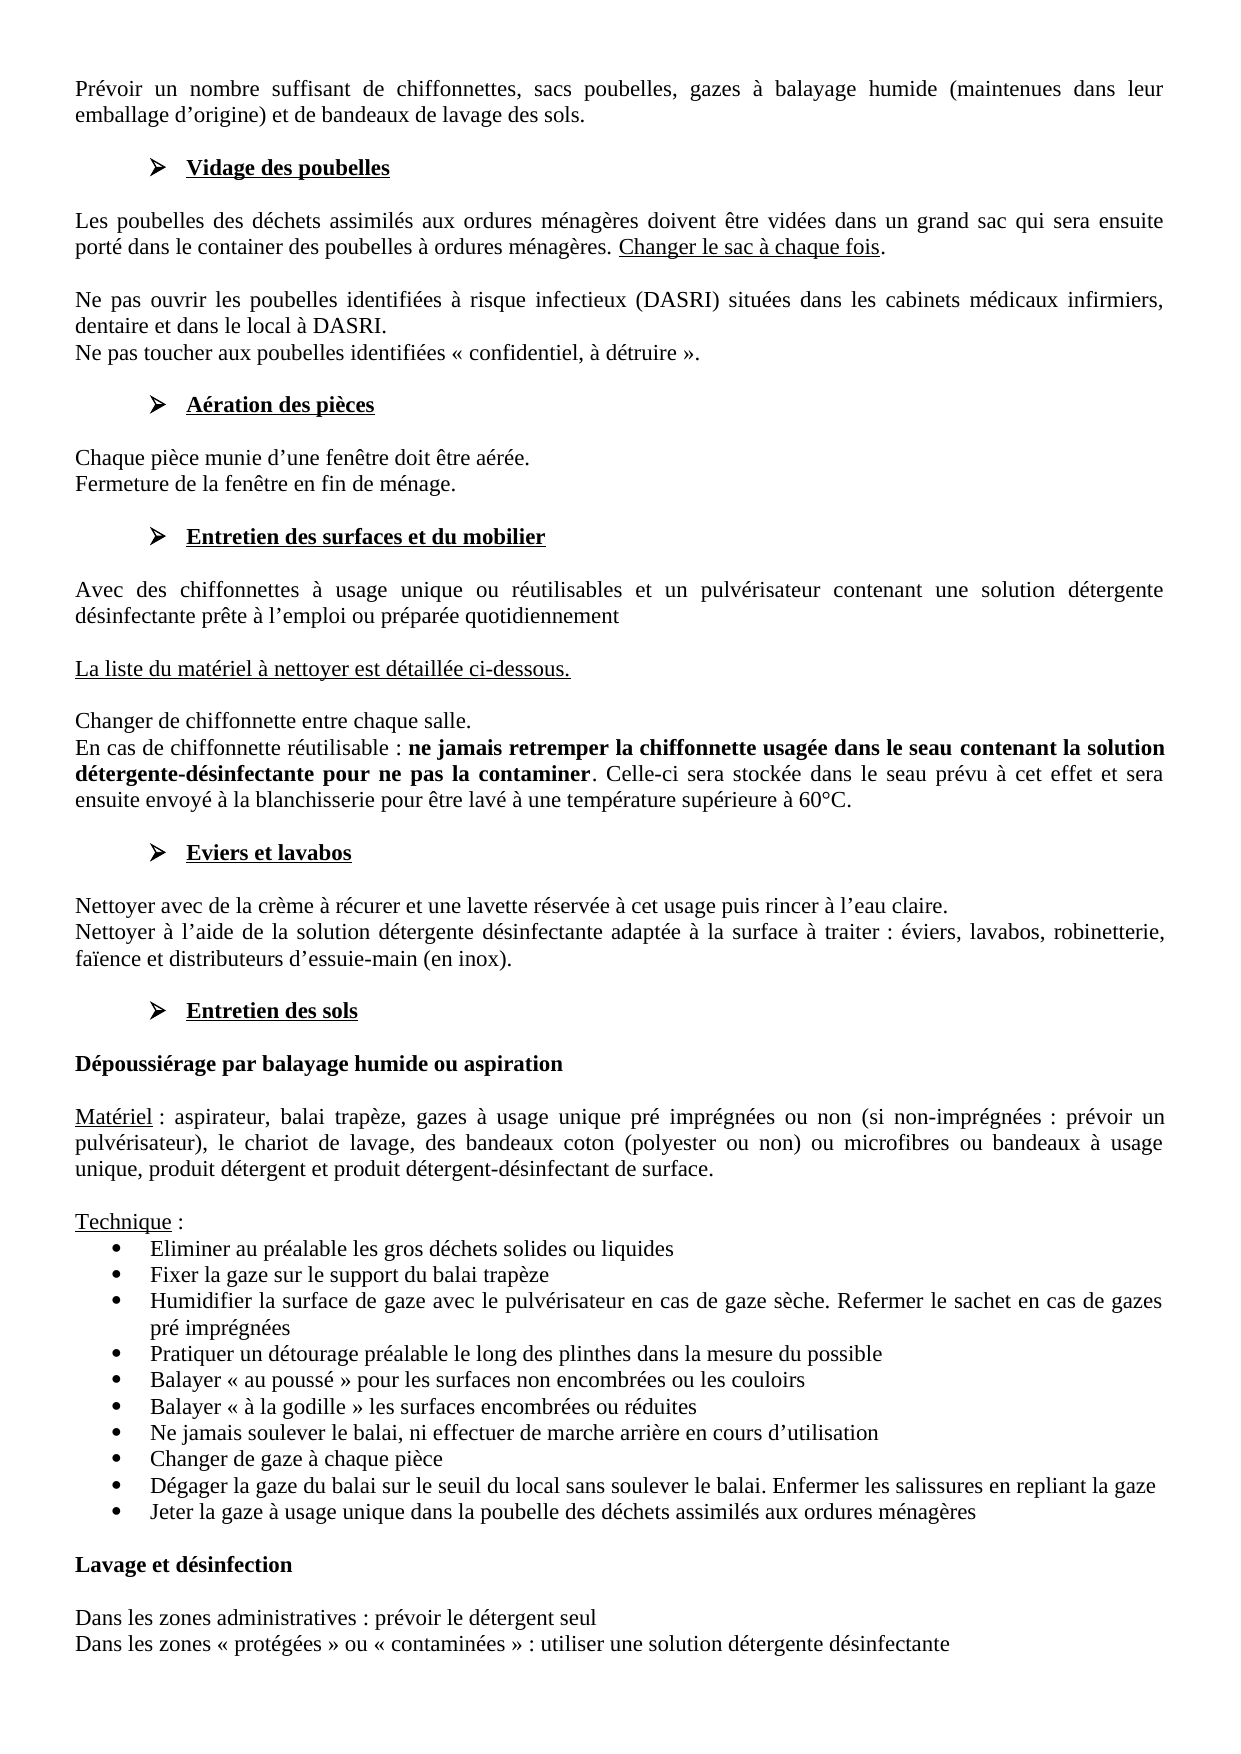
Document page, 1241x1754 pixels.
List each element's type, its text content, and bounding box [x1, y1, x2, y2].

list Balayer « à la godille » les surfaces encombrées ou réduites [112, 1393, 1165, 1419]
list Changer de gaze à chaque pièce [112, 1445, 1165, 1472]
list Balayer « au poussé » pour les surfaces non encombrées ou les couloirs [112, 1366, 1165, 1393]
list Jeter la gaze à usage unique dans la poubelle des déchets assimilés aux ordures ménagères [112, 1498, 1165, 1524]
text Matériel : aspirateur, balai trapèze, gazes à usage unique pré imprégnées ou non (si non-imprégnées : prévoir un pulvérisateur), le chariot de lavage, des bandeaux coton (polyester ou non) ou microfibres ou bandeaux à usage unique, produit détergent et produit détergent-désinfectant de surface. [75, 1103, 1165, 1182]
text Dans les zones « protégées » ou « contaminées » : utiliser une solution détergente désinfectante [75, 1630, 1165, 1656]
text Prévoir un nombre suffisant de chiffonnettes, sacs poubelles, gazes à balayage humide (maintenues dans leur emballage d’origine) et de bandeaux de lavage des sols. [75, 75, 1165, 128]
text Ne pas ouvrir les poubelles identifiées à risque infectieux (DASRI) situées dans les cabinets médicaux infirmiers, dentaire et dans le local à DASRI. [75, 286, 1165, 338]
text Dépoussiérage par balayage humide ou aspiration [75, 1050, 1165, 1076]
text En cas de chiffonnette réutilisable : ne jamais retremper la chiffonnette usagée dans le seau contenant la solution détergente-désinfectante pour ne pas la contaminer. Celle-ci sera stockée dans le seau prévu à cet effet et sera ensuite envoyé à la blanchisserie pour être lavé à une température supérieure à 60°C. [75, 734, 1165, 813]
text Les poubelles des déchets assimilés aux ordures ménagères doivent être vidées dans un grand sac qui sera ensuite porté dans le container des poubelles à ordures ménagères. Changer le sac à chaque fois. [75, 207, 1165, 259]
text Dans les zones administratives : prévoir le détergent seul [75, 1603, 1165, 1630]
list Entretien des surfaces et du mobilier [149, 523, 1165, 549]
text Chaque pièce munie d’une fenêtre doit être aérée. [75, 444, 1165, 470]
text Nettoyer à l’aide de la solution détergente désinfectante adaptée à la surface à traiter : éviers, lavabos, robinetterie, faïence et distributeurs d’essuie-main (en inox). [75, 918, 1165, 971]
text Fermeture de la fenêtre en fin de ménage. [75, 470, 1165, 497]
list Ne jamais soulever le balai, ni effectuer de marche arrière en cours d’utilisation [112, 1419, 1165, 1445]
list Humidifier la surface de gaze avec le pulvérisateur en cas de gaze sèche. Refermer le sachet en cas de gazes pré imprégnées [112, 1287, 1165, 1340]
list Eviers et lavabos [149, 839, 1165, 866]
list Pratiquer un détourage préalable le long des plinthes dans la mesure du possible [112, 1340, 1165, 1366]
list Vidage des poubelles [149, 154, 1165, 180]
text Nettoyer avec de la crème à récurer et une lavette réservée à cet usage puis rincer à l’eau claire. [75, 892, 1165, 918]
text Technique : [75, 1208, 1165, 1234]
text Lavage et désinfection [75, 1551, 1165, 1577]
text Ne pas toucher aux poubelles identifiées « confidentiel, à détruire ». [75, 338, 1165, 365]
text La liste du matériel à nettoyer est détaillée ci-dessous. [75, 655, 1165, 681]
list Eliminer au préalable les gros déchets solides ou liquides [112, 1234, 1165, 1261]
list Aération des pièces [149, 391, 1165, 418]
text Changer de chiffonnette entre chaque salle. [75, 707, 1165, 734]
list Entretien des sols [149, 997, 1165, 1024]
text Avec des chiffonnettes à usage unique ou réutilisables et un pulvérisateur contenant une solution détergente désinfectante prête à l’emploi ou préparée quotidiennement [75, 576, 1165, 628]
list Fixer la gaze sur le support du balai trapèze [112, 1261, 1165, 1287]
list Dégager la gaze du balai sur le seuil du local sans soulever le balai. Enfermer les salissures en repliant la gaze [112, 1472, 1165, 1498]
